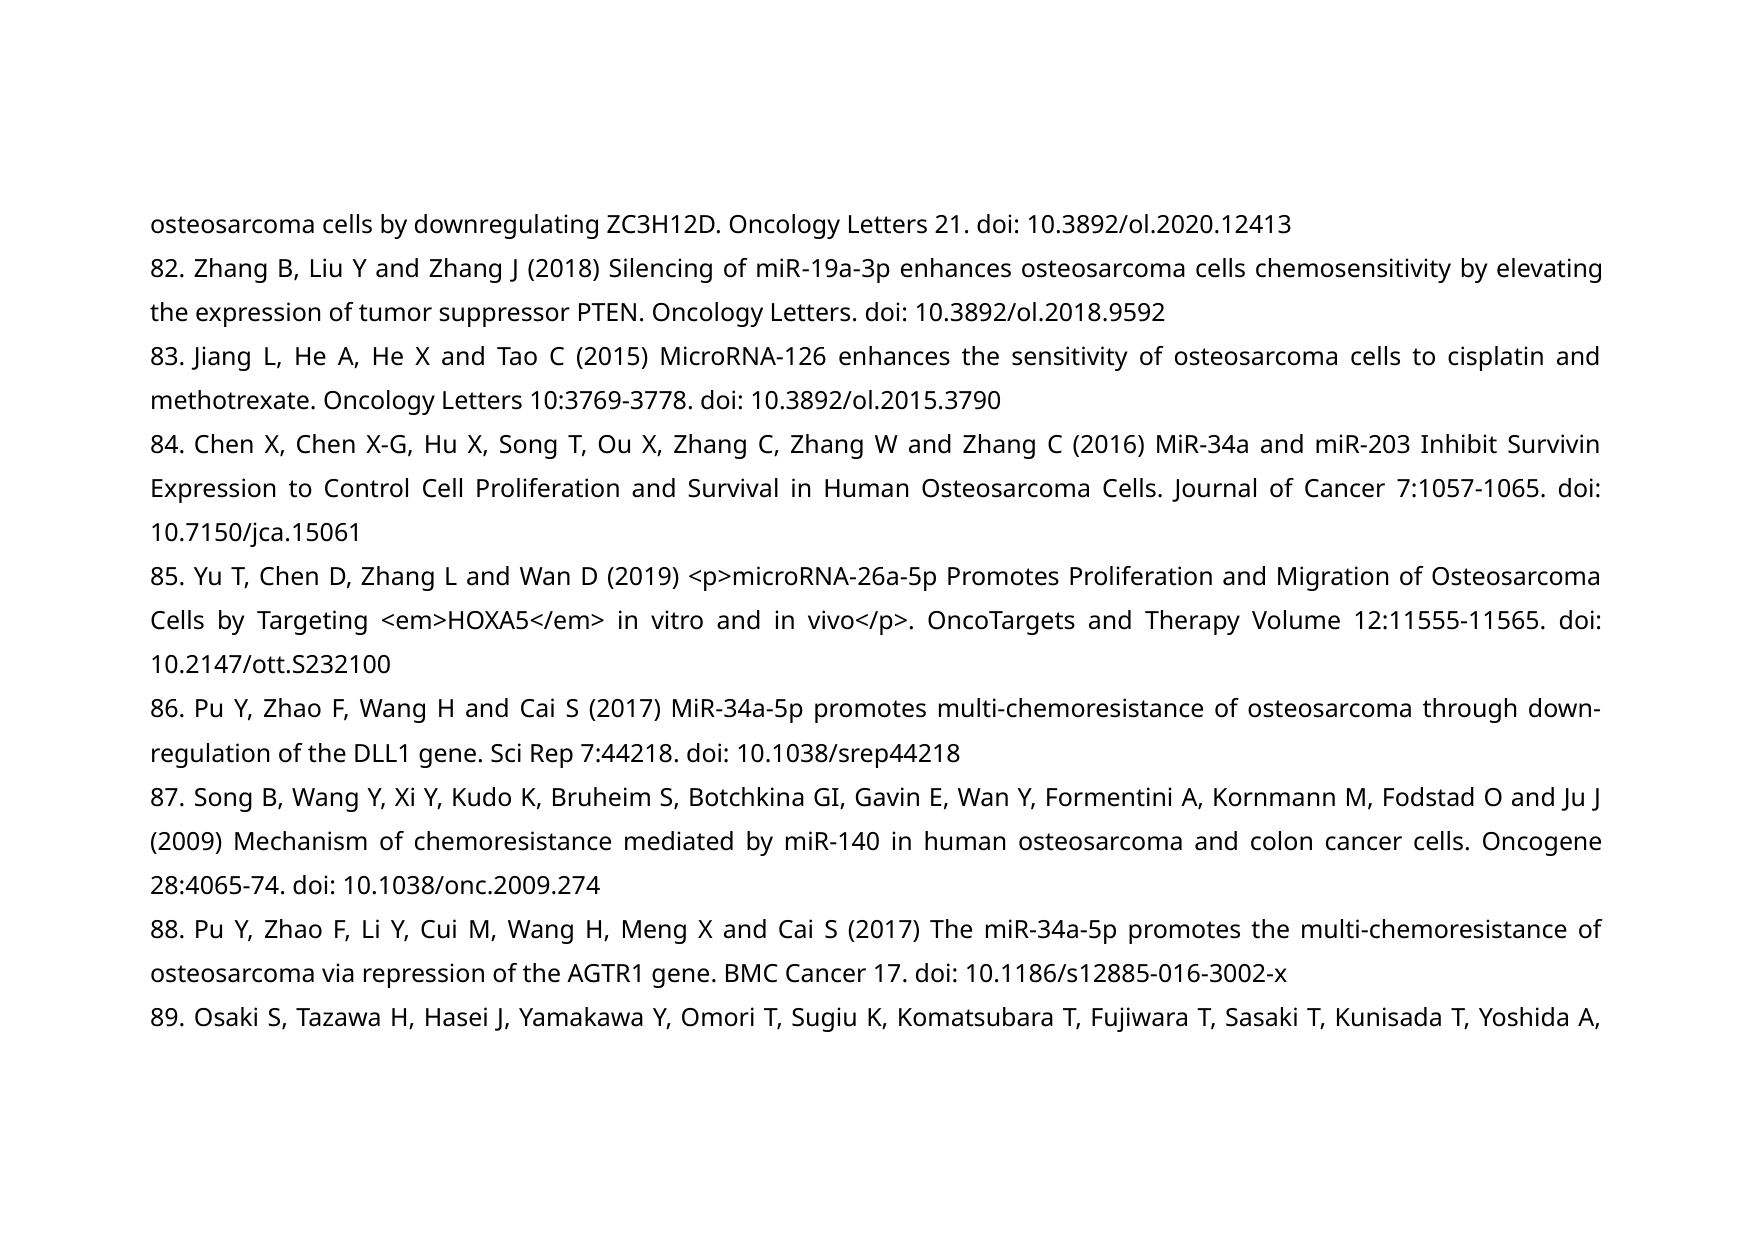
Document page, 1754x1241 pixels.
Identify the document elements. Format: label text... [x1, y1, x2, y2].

text 84. Chen X, Chen X-G, Hu X, Song T, Ou X, Zhang C, Zhang W and Zhang C (2016) MiR-34a and miR-203 Inhibit Survivin Expression to Control Cell Proliferation and Survival in Human Osteosarcoma Cells. Journal of Cancer 7:1057-1065. doi: 10.7150/jca.15061 [150, 422, 1604, 554]
text 88. Pu Y, Zhao F, Li Y, Cui M, Wang H, Meng X and Cai S (2017) The miR-34a-5p promotes the multi-chemoresistance of osteosarcoma via repression of the AGTR1 gene. BMC Cancer 17. doi: 10.1186/s12885-016-3002-x [150, 906, 1604, 994]
text 83. Jiang L, He A, He X and Tao C (2015) MicroRNA-126 enhances the sensitivity of osteosarcoma cells to cisplatin and methotrexate. Oncology Letters 10:3769-3778. doi: 10.3892/ol.2015.3790 [150, 334, 1604, 422]
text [150, 994, 1604, 1039]
text 86. Pu Y, Zhao F, Wang H and Cai S (2017) MiR-34a-5p promotes multi-chemoresistance of osteosarcoma through down-regulation of the DLL1 gene. Sci Rep 7:44218. doi: 10.1038/srep44218 [150, 686, 1604, 774]
text 82. Zhang B, Liu Y and Zhang J (2018) Silencing of miR‑19a‑3p enhances osteosarcoma cells chemosensitivity by elevating the expression of tumor suppressor PTEN. Oncology Letters. doi: 10.3892/ol.2018.9592 [150, 246, 1604, 334]
text 87. Song B, Wang Y, Xi Y, Kudo K, Bruheim S, Botchkina GI, Gavin E, Wan Y, Formentini A, Kornmann M, Fodstad O and Ju J (2009) Mechanism of chemoresistance mediated by miR-140 in human osteosarcoma and colon cancer cells. Oncogene 28:4065-74. doi: 10.1038/onc.2009.274 [150, 774, 1604, 906]
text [150, 201, 1604, 246]
text 85. Yu T, Chen D, Zhang L and Wan D (2019) <p>microRNA-26a-5p Promotes Proliferation and Migration of Osteosarcoma Cells by Targeting <em>HOXA5</em> in vitro and in vivo</p>. OncoTargets and Therapy Volume 12:11555-11565. doi: 10.2147/ott.S232100 [150, 554, 1604, 686]
